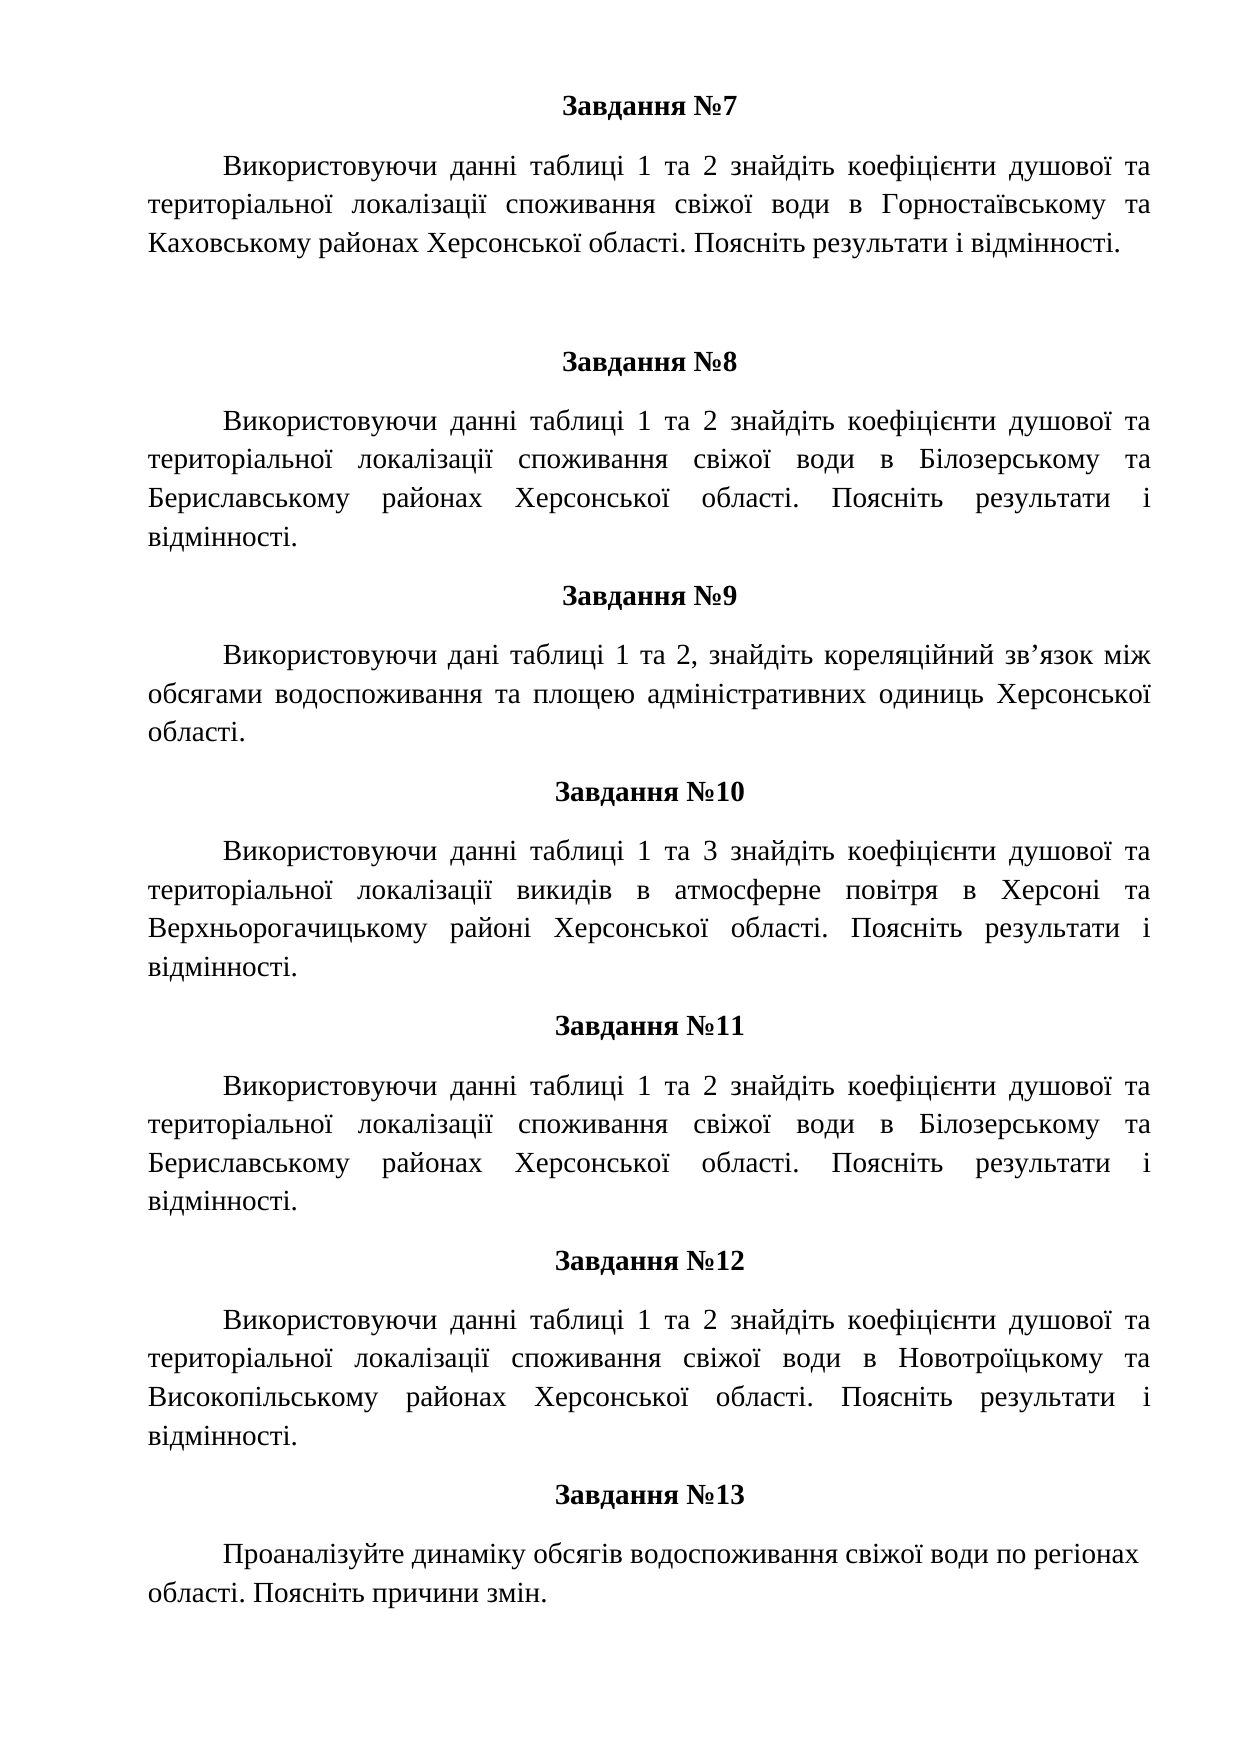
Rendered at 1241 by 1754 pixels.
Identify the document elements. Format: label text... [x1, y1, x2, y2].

text Завдання №8 [148, 344, 1152, 377]
text Використовуючи данні таблиці 1 та 2 знайдіть коефіцієнти душової та територіальної локалізації споживання свіжої води в Білозерському та Бериславському районах Херсонської області. Поясніть результати і відмінності. [148, 403, 1152, 552]
text Проаналізуйте динаміку обсягів водоспоживання свіжої води по регіонах області. Поясніть причини змін. [148, 1536, 1152, 1608]
text Завдання №13 [148, 1477, 1152, 1511]
text Використовуючи данні таблиці 1 та 3 знайдіть коефіцієнти душової та територіальної локалізації викидів в атмосферне повітря в Херсоні та Верхньорогачицькому районі Херсонської області. Поясніть результати і відмінності. [148, 833, 1152, 982]
text Використовуючи данні таблиці 1 та 2 знайдіть коефіцієнти душової та територіальної локалізації споживання свіжої води в Білозерському та Бериславському районах Херсонської області. Поясніть результати і відмінності. [148, 1068, 1152, 1217]
text Завдання №11 [148, 1008, 1152, 1042]
text Використовуючи данні таблиці 1 та 2 знайдіть коефіцієнти душової та територіальної локалізації споживання свіжої води в Новотроїцькому та Високопільському районах Херсонської області. Поясніть результати і відмінності. [148, 1302, 1152, 1451]
text Використовуючи дані таблиці 1 та 2, знайдіть кореляційний зв’язок між обсягами водоспоживання та площею адміністративних одиниць Херсонської області. [148, 637, 1152, 748]
text Завдання №12 [148, 1243, 1152, 1276]
text Завдання №10 [148, 774, 1152, 807]
text Використовуючи данні таблиці 1 та 2 знайдіть коефіцієнти душової та територіальної локалізації споживання свіжої води в Горностаївському та Каховському районах Херсонської області. Поясніть результати і відмінності. [148, 148, 1152, 258]
text Завдання №7 [148, 88, 1152, 122]
text Завдання №9 [148, 578, 1152, 612]
